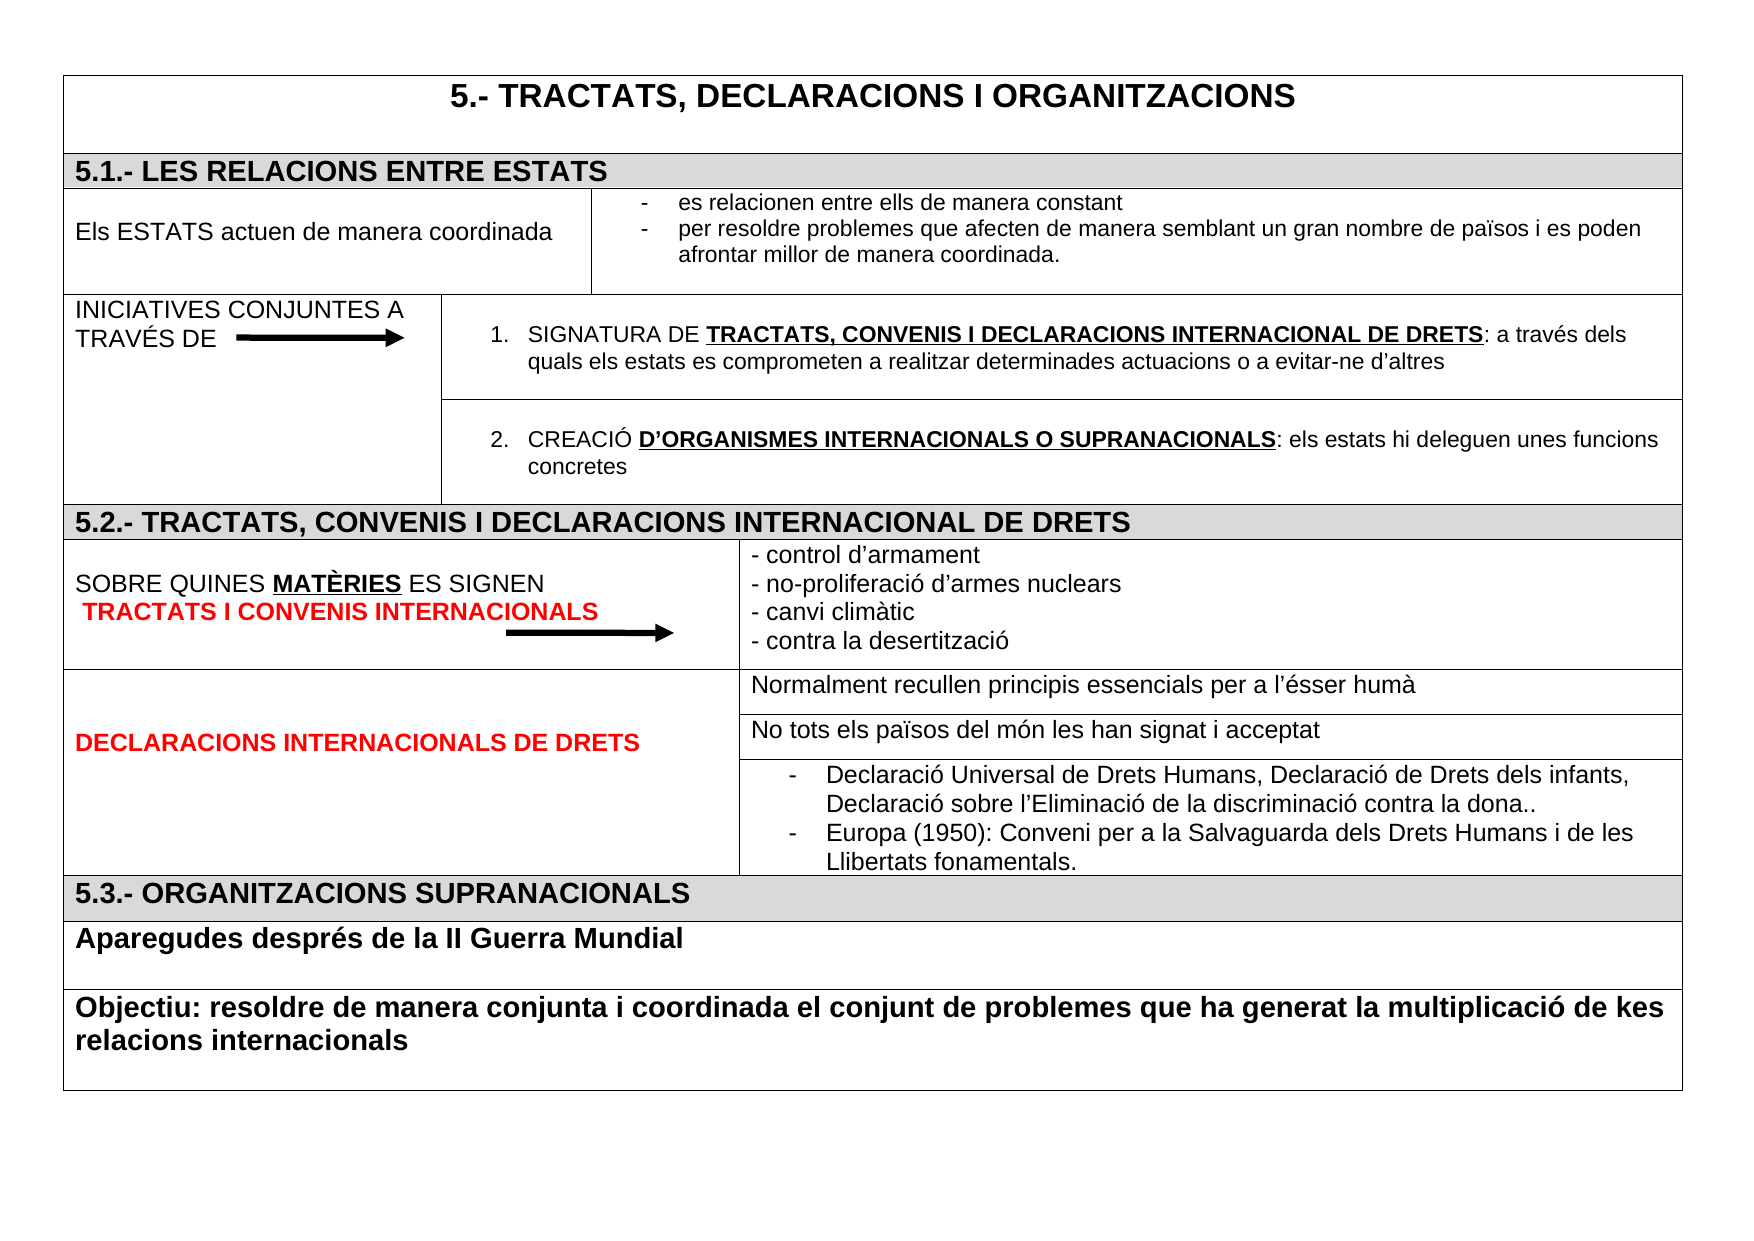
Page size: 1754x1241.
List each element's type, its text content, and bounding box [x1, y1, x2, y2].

table_cell 5.3.- ORGANITZACIONS SUPRANACIONALS [64, 876, 1682, 921]
table_cell No tots els països del món les han signat i acceptat [740, 715, 1682, 759]
table_cell SIGNATURA DE TRACTATS, CONVENIS I DECLARACIONS INTERNACIONAL DE DRETS: a través dels quals els estats es comprometen a realitzar determinades actuacions o a evitar-ne d’altres [442, 295, 1682, 399]
table_cell DECLARACIONS INTERNACIONALS DE DRETS [64, 670, 739, 875]
table_cell Normalment recullen principis essencials per a l’ésser humà [740, 670, 1682, 714]
table_cell 5.2.- TRACTATS, CONVENIS I DECLARACIONS INTERNACIONAL DE DRETS [64, 505, 1682, 539]
table_cell INICIATIVES CONJUNTES A TRAVÉS DE [64, 295, 441, 504]
table_cell Declaració Universal de Drets Humans, Declaració de Drets dels infants, Declaració sobre l’Eliminació de la discriminació contra la dona.. Europa (1950): Conveni per a la Salvaguarda dels Drets Humans i de les Llibertats fonamentals. [740, 760, 1682, 875]
table_cell Els ESTATS actuen de manera coordinada [64, 189, 591, 294]
table_cell es relacionen entre ells de manera constant per resoldre problemes que afecten de manera semblant un gran nombre de països i es poden afrontar millor de manera coordinada. [592, 189, 1682, 294]
table_cell - control d’armament - no-proliferació d’armes nuclears - canvi climàtic - contra la desertització [740, 540, 1682, 669]
table_cell Objectiu: resoldre de manera conjunta i coordinada el conjunt de problemes que ha generat la multiplicació de kes relacions internacionals [64, 990, 1682, 1090]
table_header 5.- TRACTATS, DECLARACIONS I ORGANITZACIONS [64, 76, 1682, 153]
table_cell CREACIÓ D’ORGANISMES INTERNACIONALS O SUPRANACIONALS: els estats hi deleguen unes funcions concretes [442, 400, 1682, 504]
table_cell SOBRE QUINES MATÈRIES ES SIGNEN TRACTATS I CONVENIS INTERNACIONALS [64, 540, 739, 669]
table_cell 5.1.- LES RELACIONS ENTRE ESTATS [64, 154, 1682, 187]
table_cell Aparegudes després de la II Guerra Mundial [64, 922, 1682, 989]
